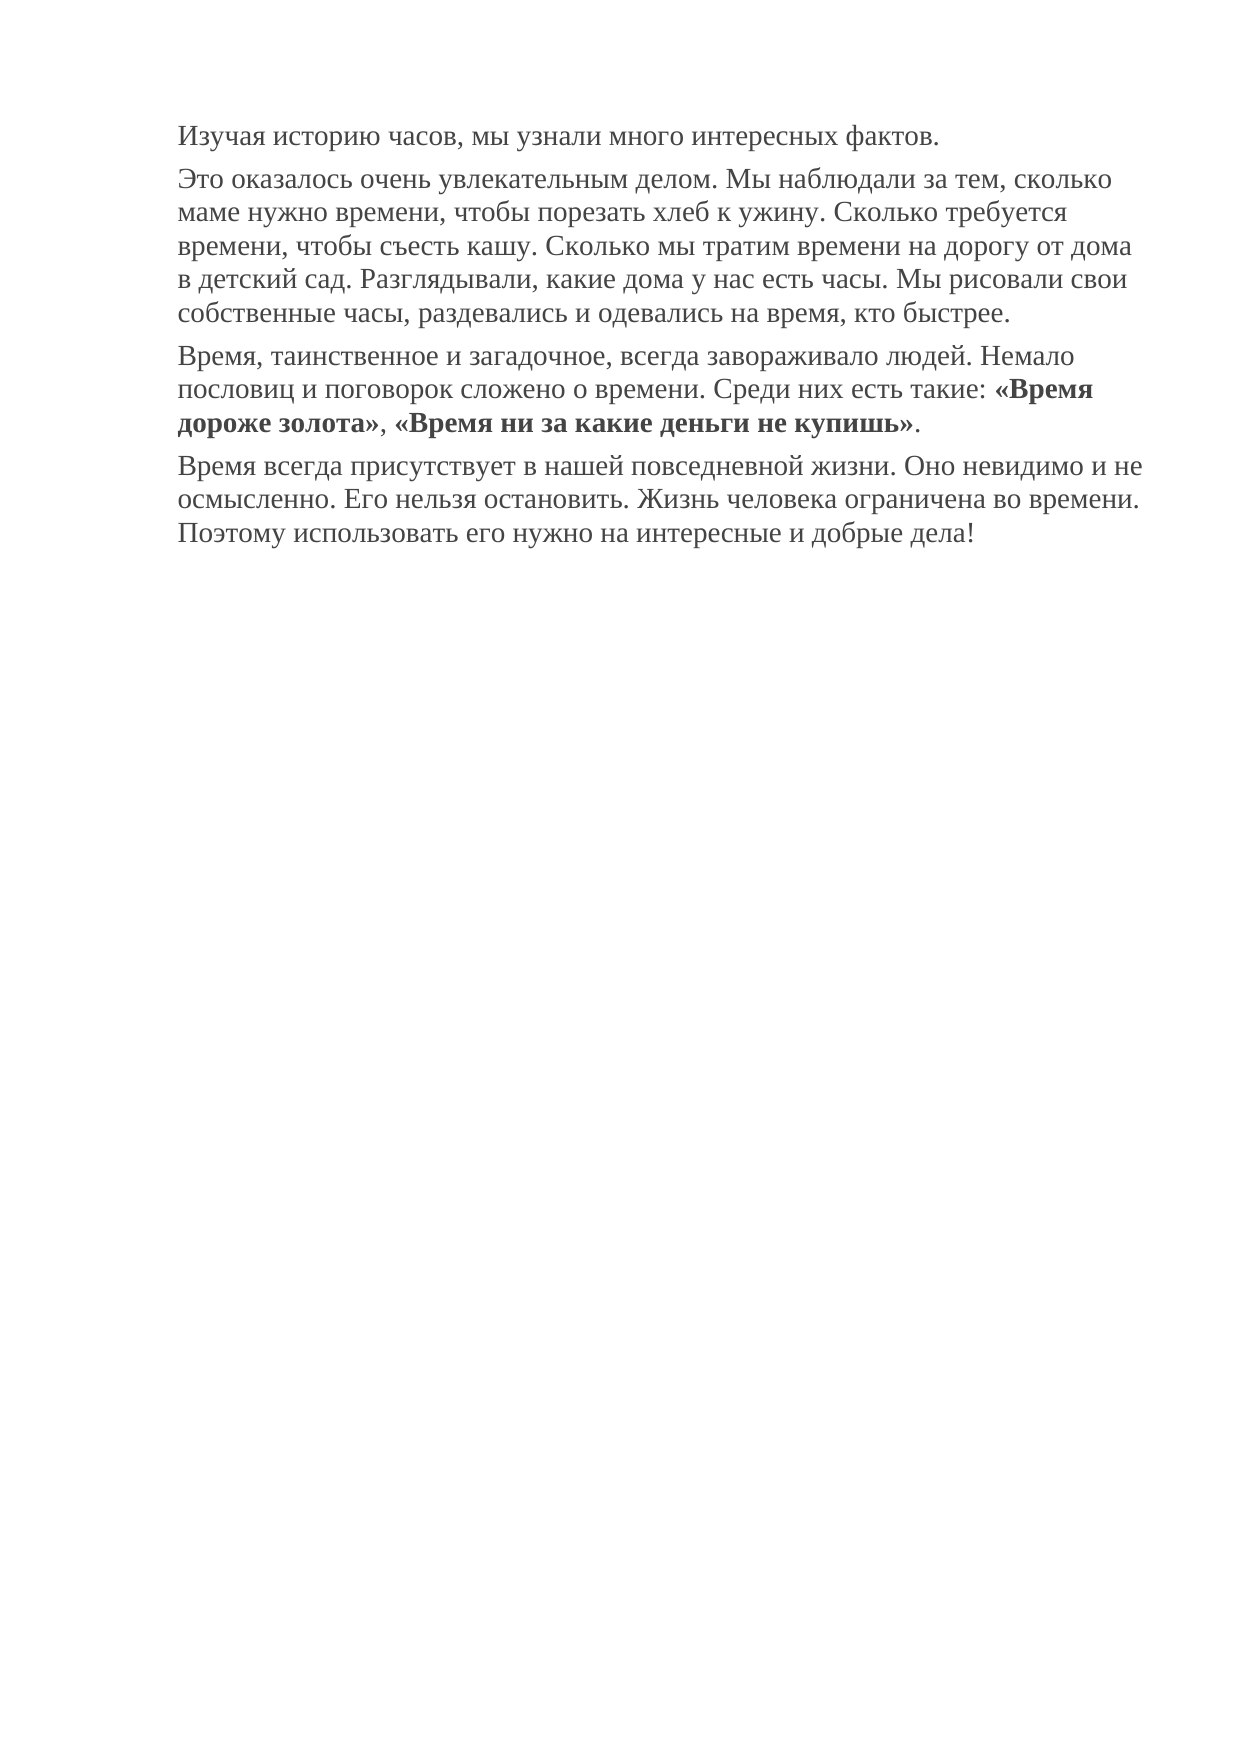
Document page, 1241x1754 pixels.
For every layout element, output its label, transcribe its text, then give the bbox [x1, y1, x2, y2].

text Время, таинственное и загадочное, всегда завораживало людей. Немало пословиц и поговорок сложено о времени. Среди них есть такие: «Время дороже золота», «Время ни за какие деньги не купишь». [177, 338, 1152, 439]
text Изучая историю часов, мы узнали много интересных фактов. [177, 118, 1152, 152]
text Время всегда присутствует в нашей повседневной жизни. Оно невидимо и не осмысленно. Его нельзя остановить. Жизнь человека ограничена во времени. Поэтому использовать его нужно на интересные и добрые дела! [177, 448, 1152, 549]
text Это оказалось очень увлекательным делом. Мы наблюдали за тем, сколько маме нужно времени, чтобы порезать хлеб к ужину. Сколько требуется времени, чтобы съесть кашу. Сколько мы тратим времени на дорогу от дома в детский сад. Разглядывали, какие дома у нас есть часы. Мы рисовали свои собственные часы, раздевались и одевались на время, кто быстрее. [177, 161, 1152, 329]
